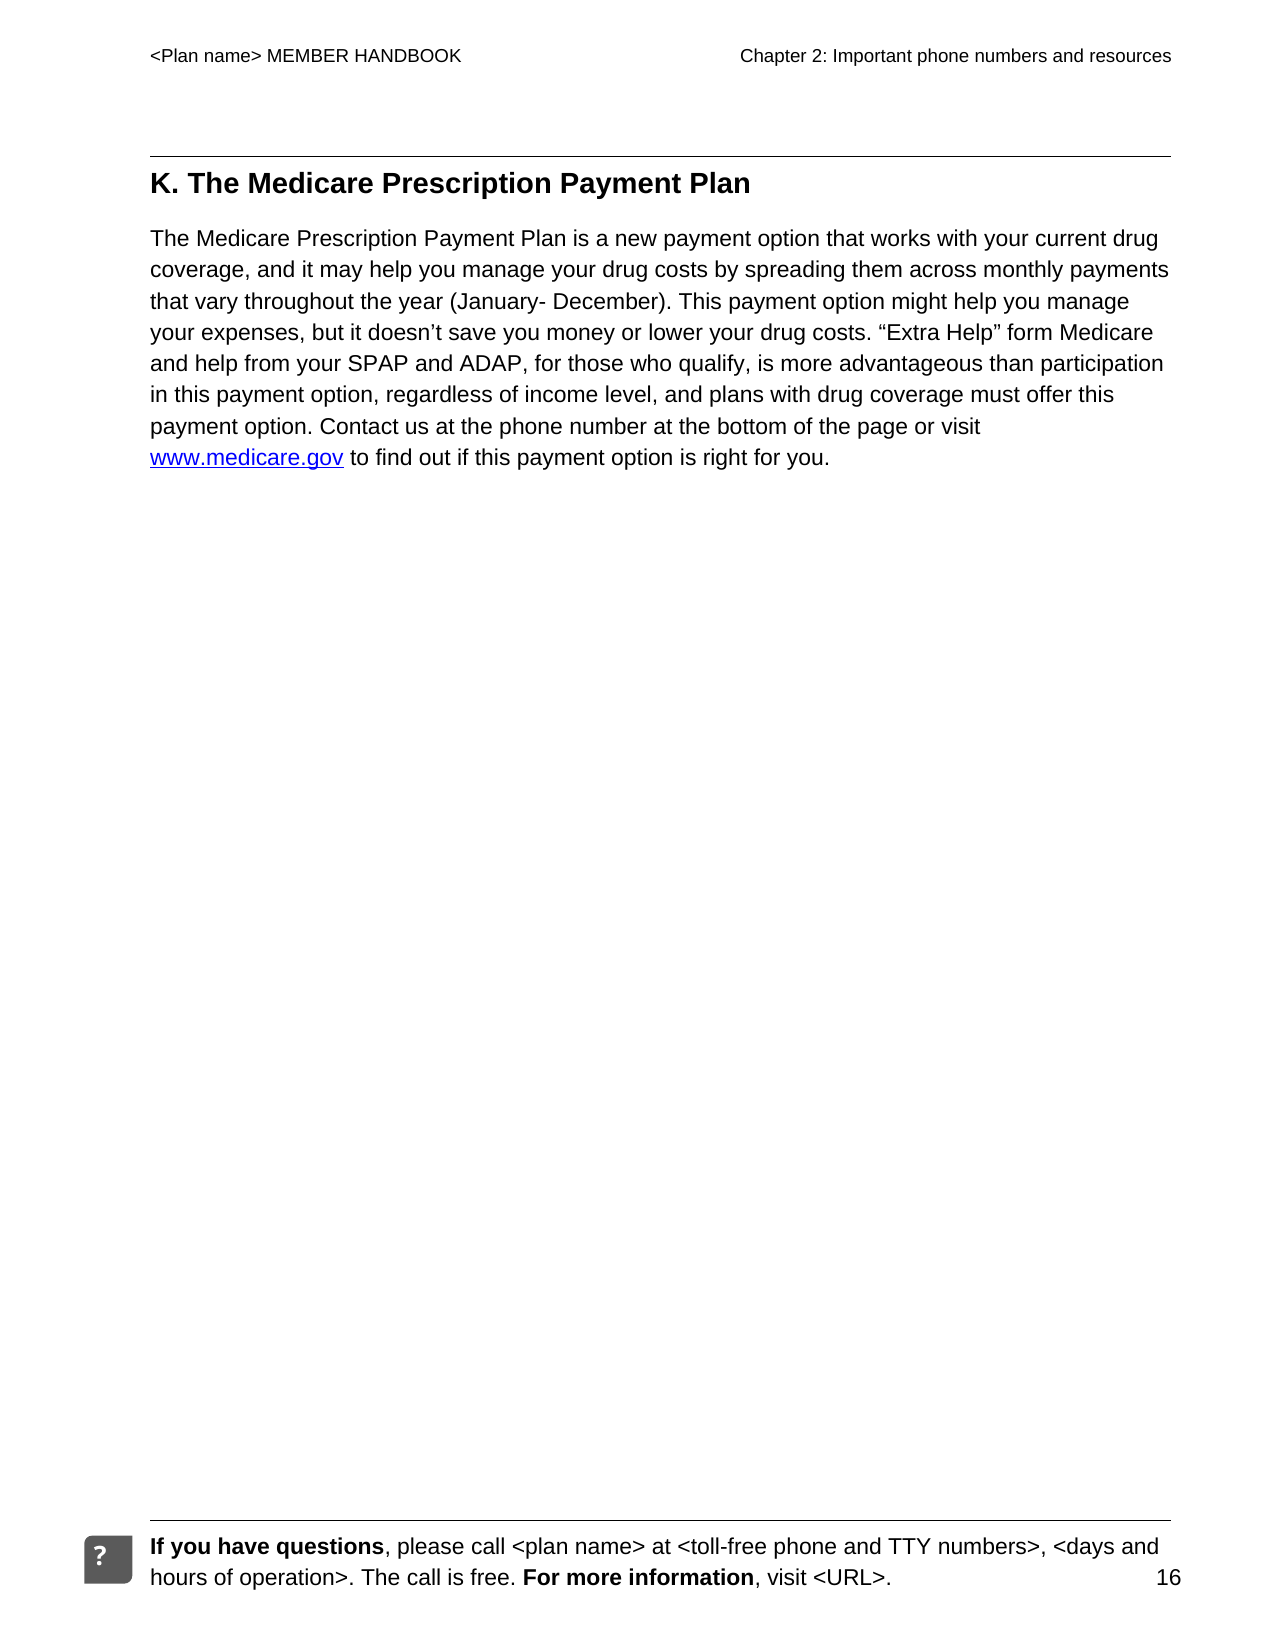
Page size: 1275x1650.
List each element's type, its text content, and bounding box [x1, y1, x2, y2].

text The Medicare Prescription Payment Plan is a new payment option that works with your current drug coverage, and it may help you manage your drug costs by spreading them across monthly payments that vary throughout the year (January- December). This payment option might help you manage your expenses, but it doesn’t save you money or lower your drug costs. “Extra Help” form Medicare and help from your SPAP and ADAP, for those who qualify, is more advantageous than participation in this payment option, regardless of income level, and plans with drug coverage must offer this payment option. Contact us at the phone number at the bottom of the page or visit www.medicare.gov to find out if this payment option is right for you. [150, 222, 1171, 472]
subtitle The Medicare Prescription Payment Plan [150, 157, 1171, 201]
